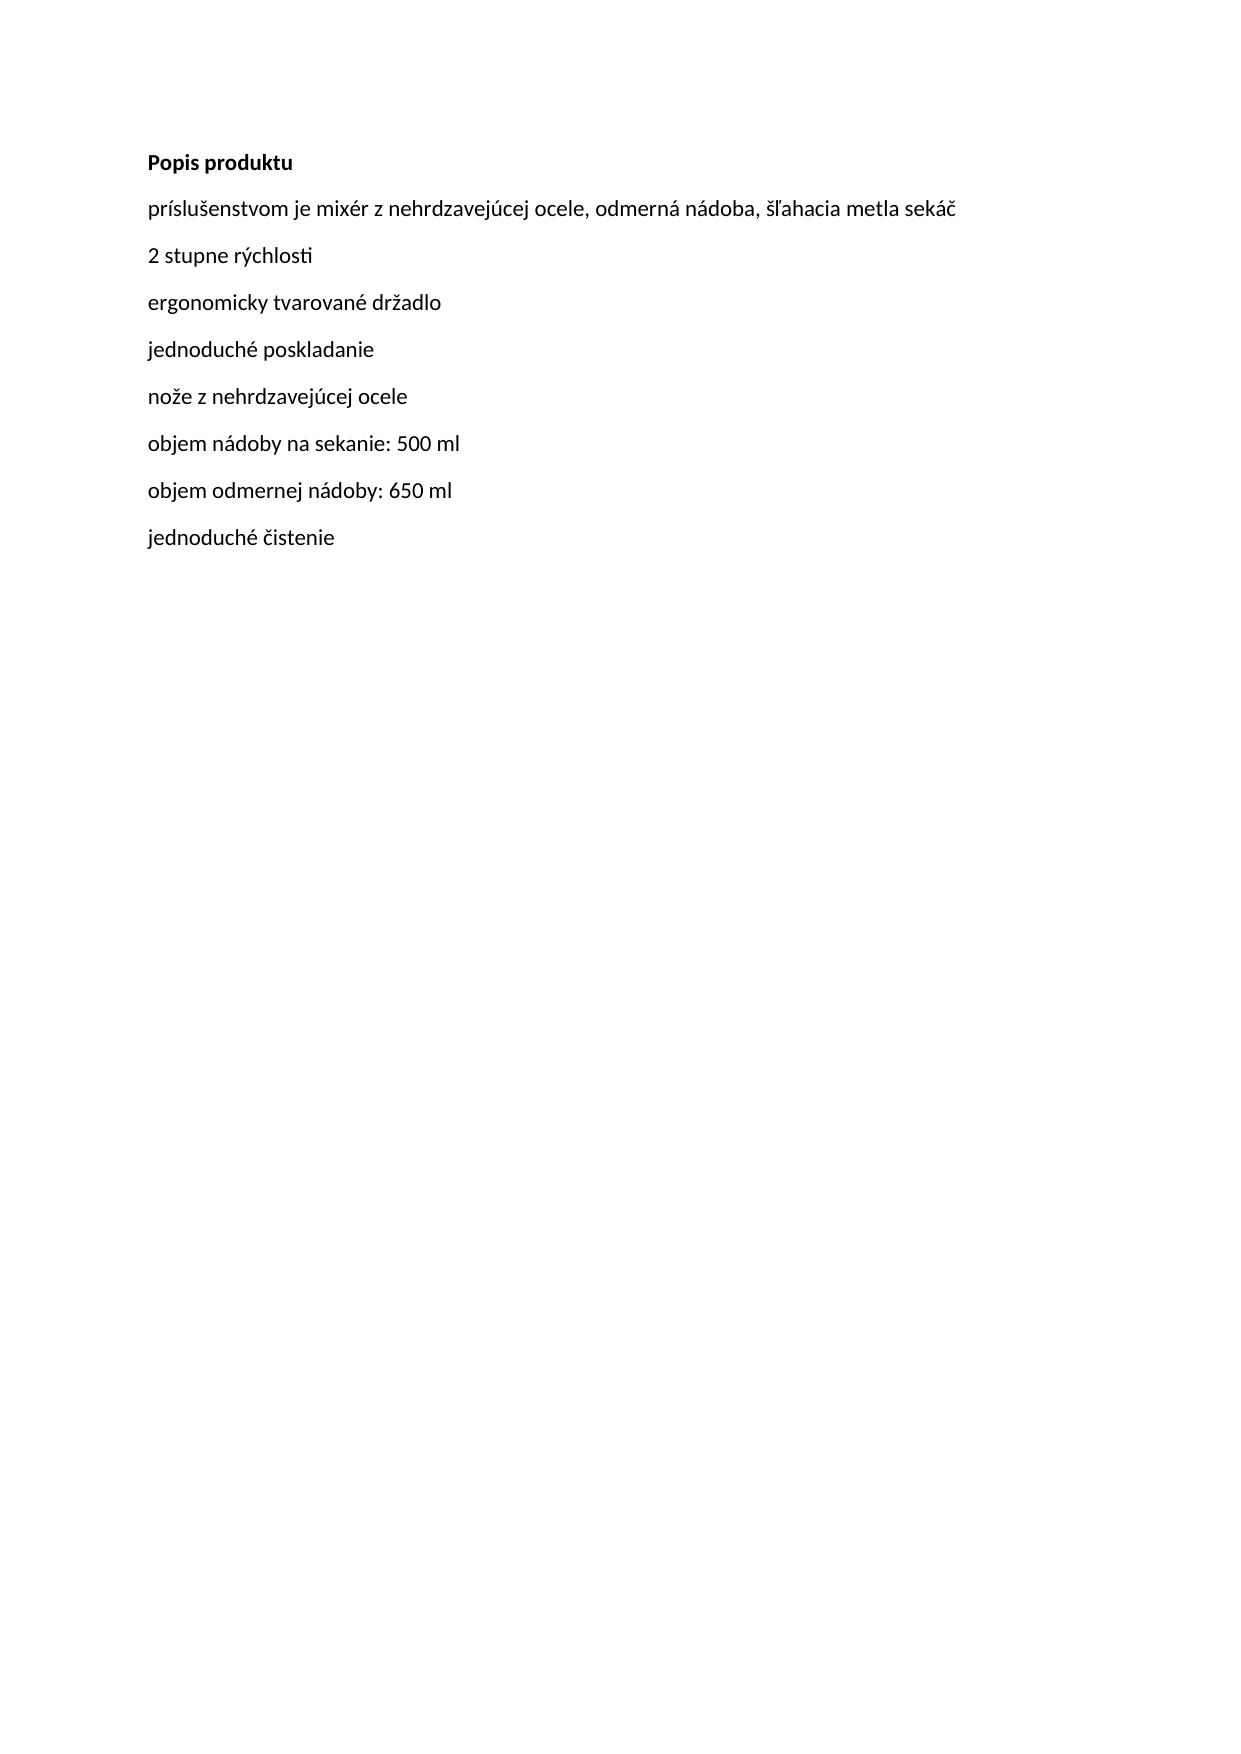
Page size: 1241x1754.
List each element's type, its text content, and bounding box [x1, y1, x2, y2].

text jednoduché poskladanie [148, 335, 1093, 363]
text jednoduché čistenie [148, 523, 1093, 551]
text objem nádoby na sekanie: 500 ml [148, 429, 1093, 457]
text príslušenstvom je mixér z nehrdzavejúcej ocele, odmerná nádoba, šľahacia metla sekáč [148, 194, 1093, 222]
text Popis produktu [148, 148, 1093, 176]
text objem odmernej nádoby: 650 ml [148, 476, 1093, 504]
text nože z nehrdzavejúcej ocele [148, 382, 1093, 410]
text ergonomicky tvarované držadlo [148, 288, 1093, 316]
text 2 stupne rýchlosti [148, 241, 1093, 269]
